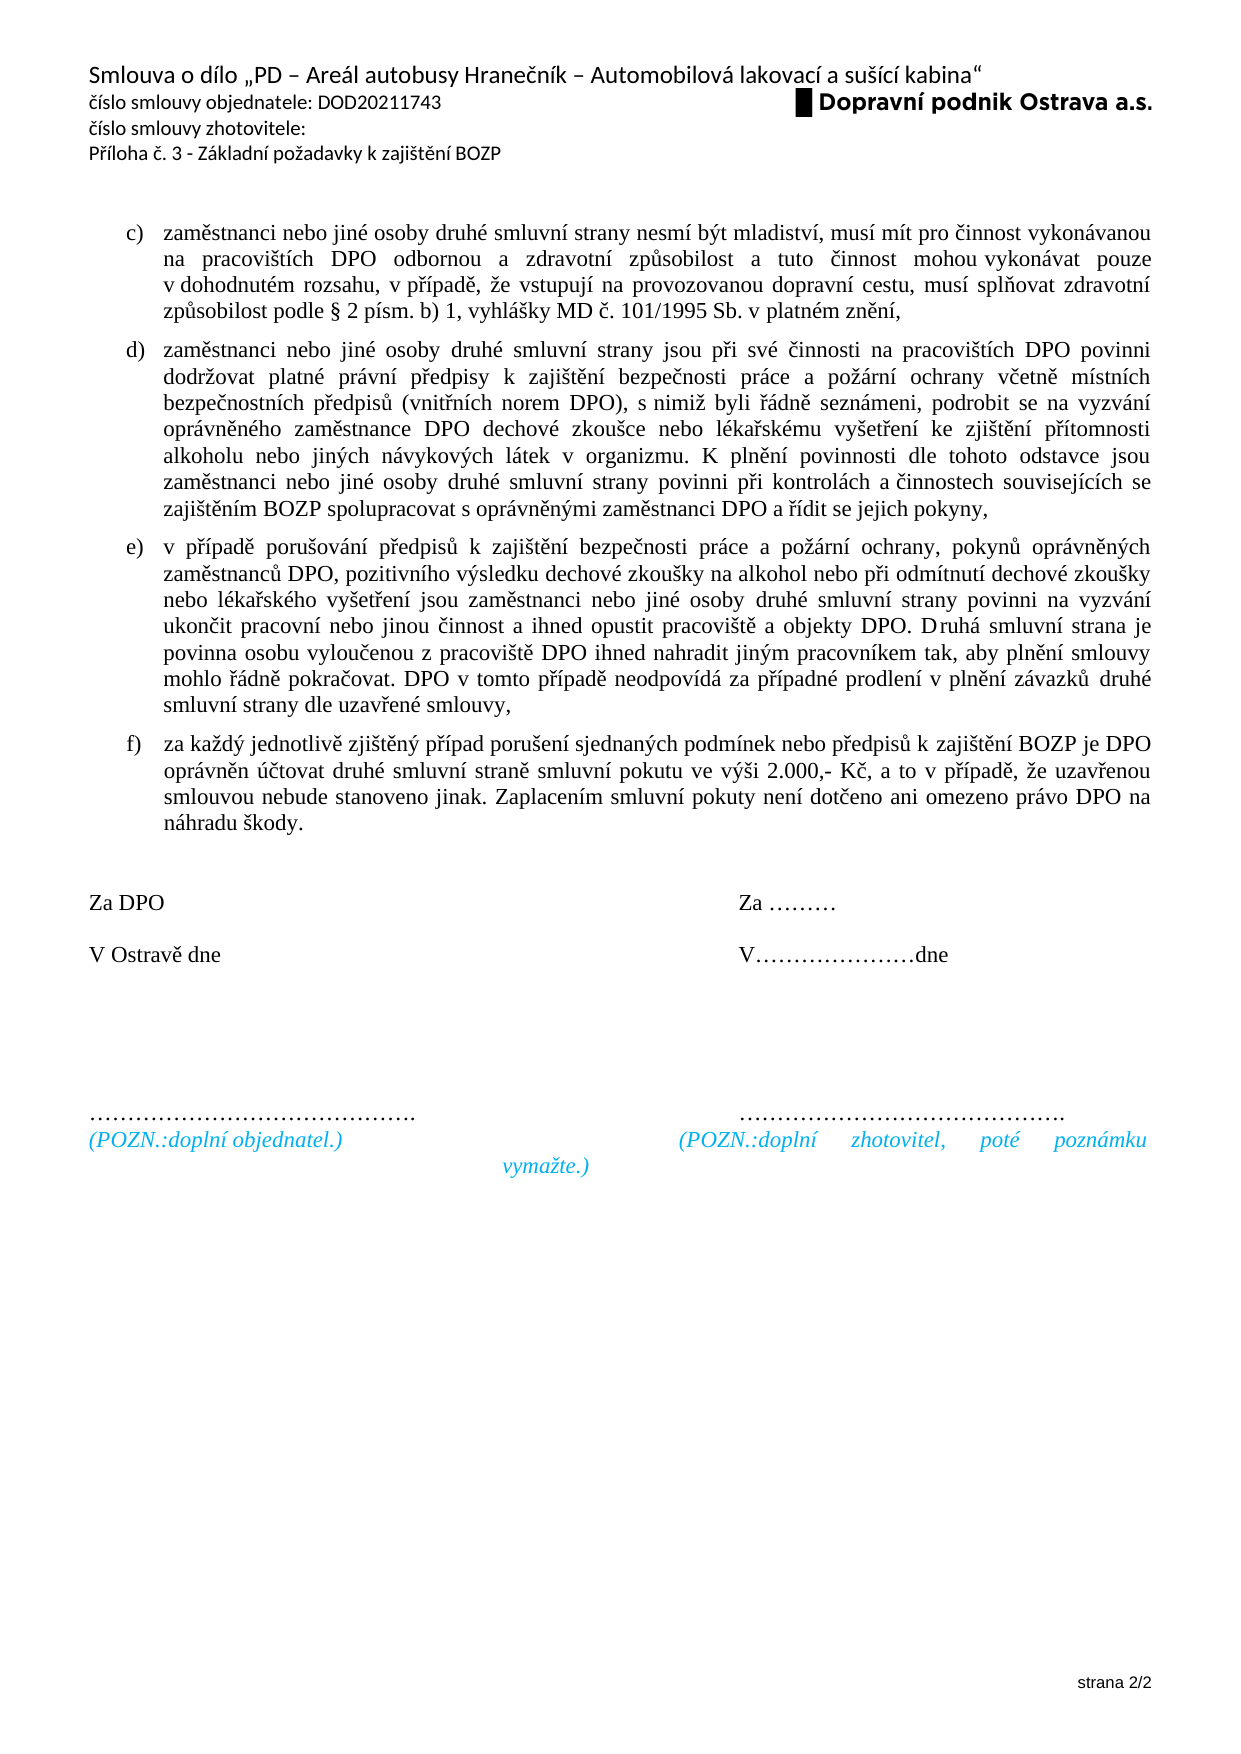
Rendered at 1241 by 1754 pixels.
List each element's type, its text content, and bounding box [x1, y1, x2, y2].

text f) za každý jednotlivě zjištěný případ porušení sjednaných podmínek nebo předpisů k zajištění BOZP je DPO oprávněn účtovat druhé smluvní straně smluvní pokutu ve výši 2.000,- Kč, a to v případě, že uzavřenou smlouvou nebude stanoveno jinak. Zaplacením smluvní pokuty není dotčeno ani omezeno právo DPO na náhradu škody. [126, 730, 1152, 836]
list zaměstnanci nebo jiné osoby druhé smluvní strany jsou při své činnosti na pracovištích DPO povinni dodržovat platné právní předpisy k zajištění bezpečnosti práce a požární ochrany včetně místních bezpečnostních předpisů (vnitřních norem DPO), s nimiž byli řádně seznámeni, podrobit se na vyzvání oprávněného zaměstnance DPO dechové zkoušce nebo lékařskému vyšetření ke zjištění přítomnosti alkoholu nebo jiných návykových látek v organizmu. K plnění povinnosti dle tohoto odstavce jsou zaměstnanci nebo jiné osoby druhé smluvní strany povinni při kontrolách a činnostech souvisejících se zajištěním BOZP spolupracovat s oprávněnými zaměstnanci DPO a řídit se jejich pokyny, [126, 336, 1152, 521]
text V Ostravě dne V…………………dne [89, 941, 1152, 968]
picture [795, 88, 1152, 117]
text c) zaměstnanci nebo jiné osoby druhé smluvní strany nesmí být mladiství, musí mít pro činnost vykonávanou na pracovištích DPO odbornou a zdravotní způsobilost a tuto činnost mohou vykonávat pouze v dohodnutém rozsahu, v případě, že vstupují na provozovanou dopravní cestu, musí splňovat zdravotní způsobilost podle § 2 písm. b) 1, vyhlášky MD č. 101/1995 Sb. v platném znění, [126, 218, 1152, 324]
text ……………………………………. ……………………………………. [89, 1099, 1152, 1126]
text Za DPO Za ……… [89, 888, 1152, 915]
text e) v případě porušování předpisů k zajištění bezpečnosti práce a požární ochrany, pokynů oprávněných zaměstnanců DPO, pozitivního výsledku dechové zkoušky na alkohol nebo při odmítnutí dechové zkoušky nebo lékařského vyšetření jsou zaměstnanci nebo jiné osoby druhé smluvní strany povinni na vyzvání ukončit pracovní nebo jinou činnost a ihned opustit pracoviště a objekty DPO. Druhá smluvní strana je povinna osobu vyloučenou z pracoviště DPO ihned nahradit jiným pracovníkem tak, aby plnění smlouvy mohlo řádně pokračovat. DPO v tomto případě neodpovídá za případné prodlení v plnění závazků druhé smluvní strany dle uzavřené smlouvy, [126, 533, 1152, 718]
text (POZN.:doplní objednatel.) (POZN.:doplní zhotovitel, poté poznámku vymažte.) [89, 1126, 1149, 1178]
